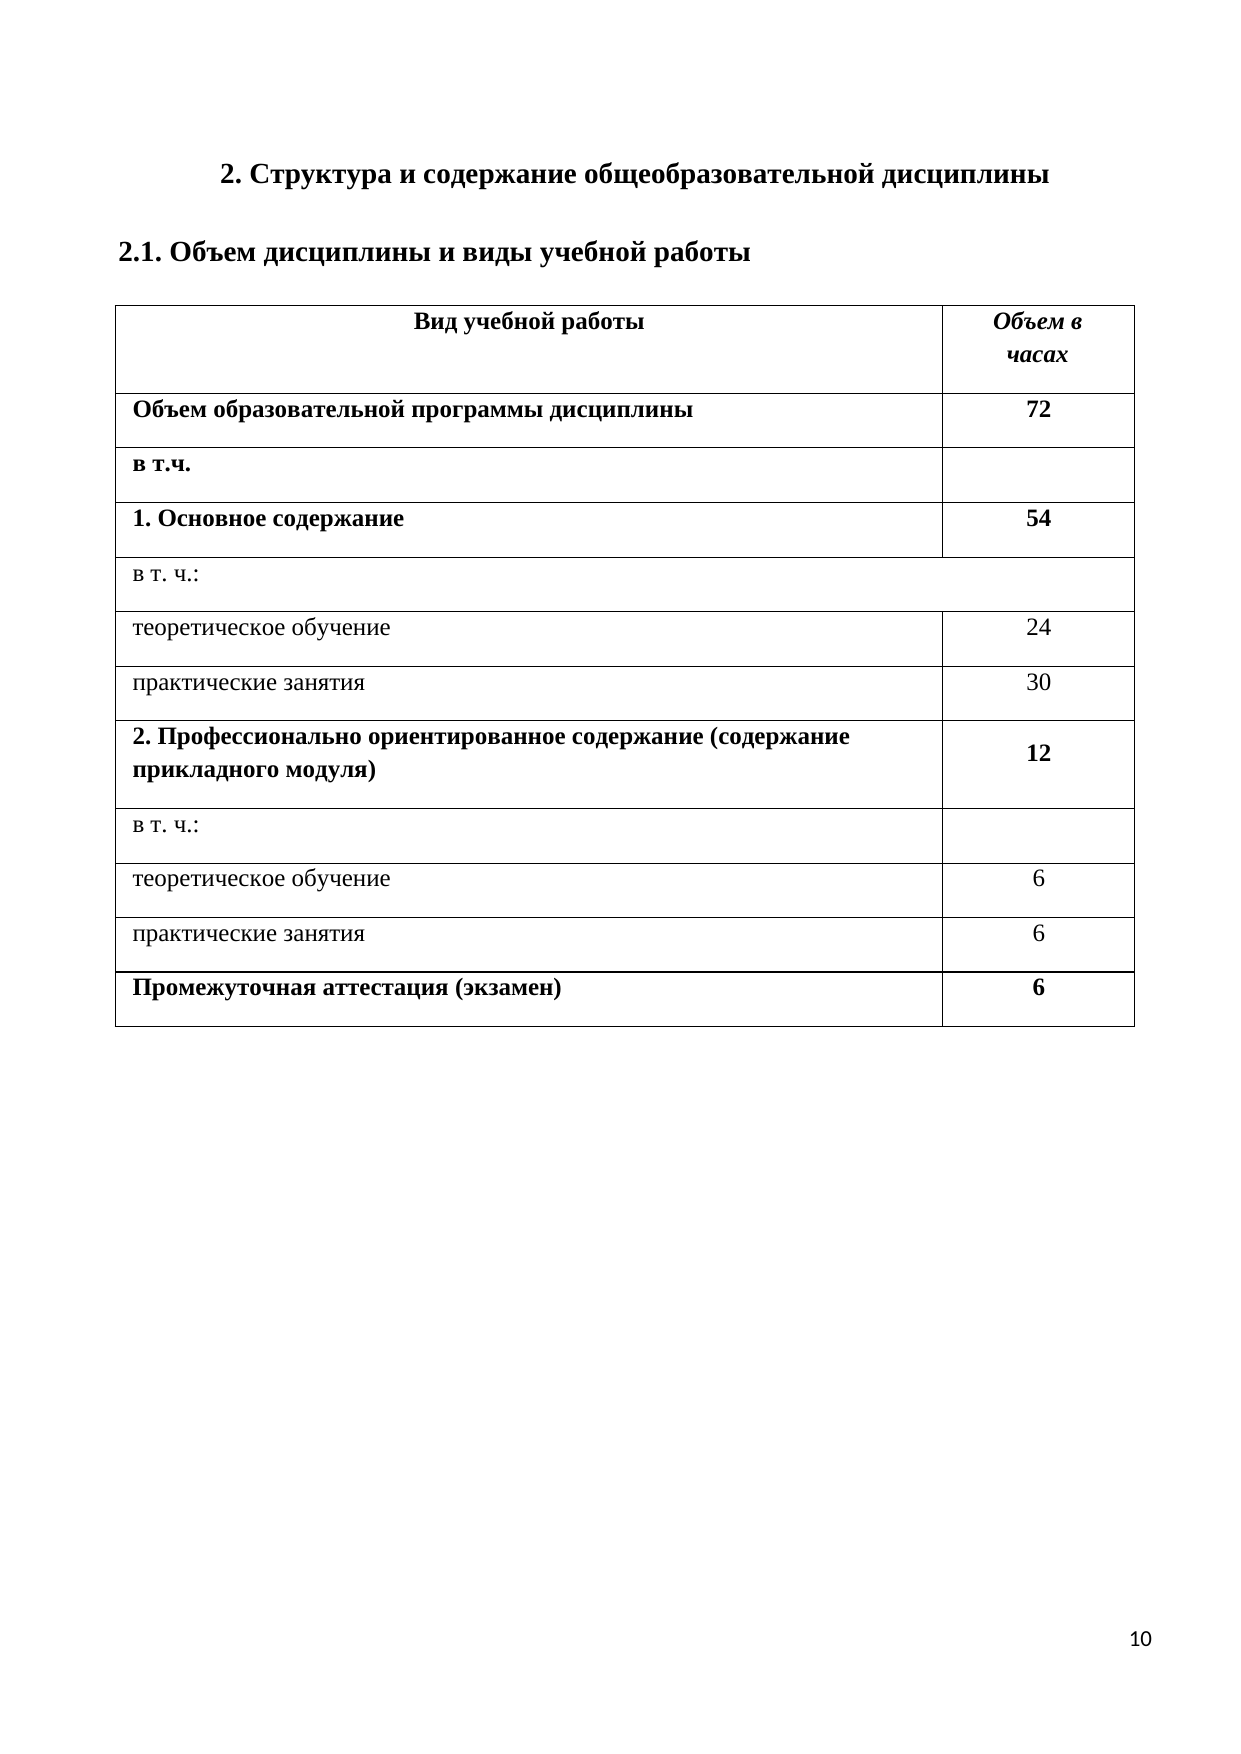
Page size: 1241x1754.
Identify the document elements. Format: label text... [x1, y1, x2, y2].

table_cell [943, 448, 1134, 502]
table_cell Объем образовательной программы дисциплины [116, 394, 942, 447]
table_cell 6 [943, 864, 1134, 917]
table_cell практические занятия [116, 918, 942, 971]
table_cell [943, 809, 1134, 862]
table_cell 72 [943, 394, 1134, 447]
table_cell 6 [943, 973, 1134, 1026]
table_cell 24 [943, 612, 1134, 666]
table_cell теоретическое обучение [116, 864, 942, 917]
table_cell 6 [943, 918, 1134, 971]
subtitle 2. Структура и содержание общеобразовательной дисциплины [118, 157, 1152, 190]
table_header Вид учебной работы [116, 306, 942, 393]
table_cell в т.ч. [116, 448, 942, 502]
table_cell в т. ч.: [116, 809, 942, 862]
table_cell теоретическое обучение [116, 612, 942, 666]
table_cell 2. Профессионально ориентированное содержание (содержание прикладного модуля) [116, 721, 942, 808]
table_cell практические занятия [116, 667, 942, 720]
text 2.1. Объем дисциплины и виды учебной работы [118, 234, 1152, 267]
table_cell 54 [943, 503, 1134, 557]
table_cell в т. ч.: [116, 558, 1134, 611]
table_header Объем в часах [943, 306, 1134, 393]
table_cell 30 [943, 667, 1134, 720]
table_cell Промежуточная аттестация (экзамен) [116, 973, 942, 1026]
table_cell 1. Основное содержание [116, 503, 942, 557]
table_cell 12 [943, 721, 1134, 808]
